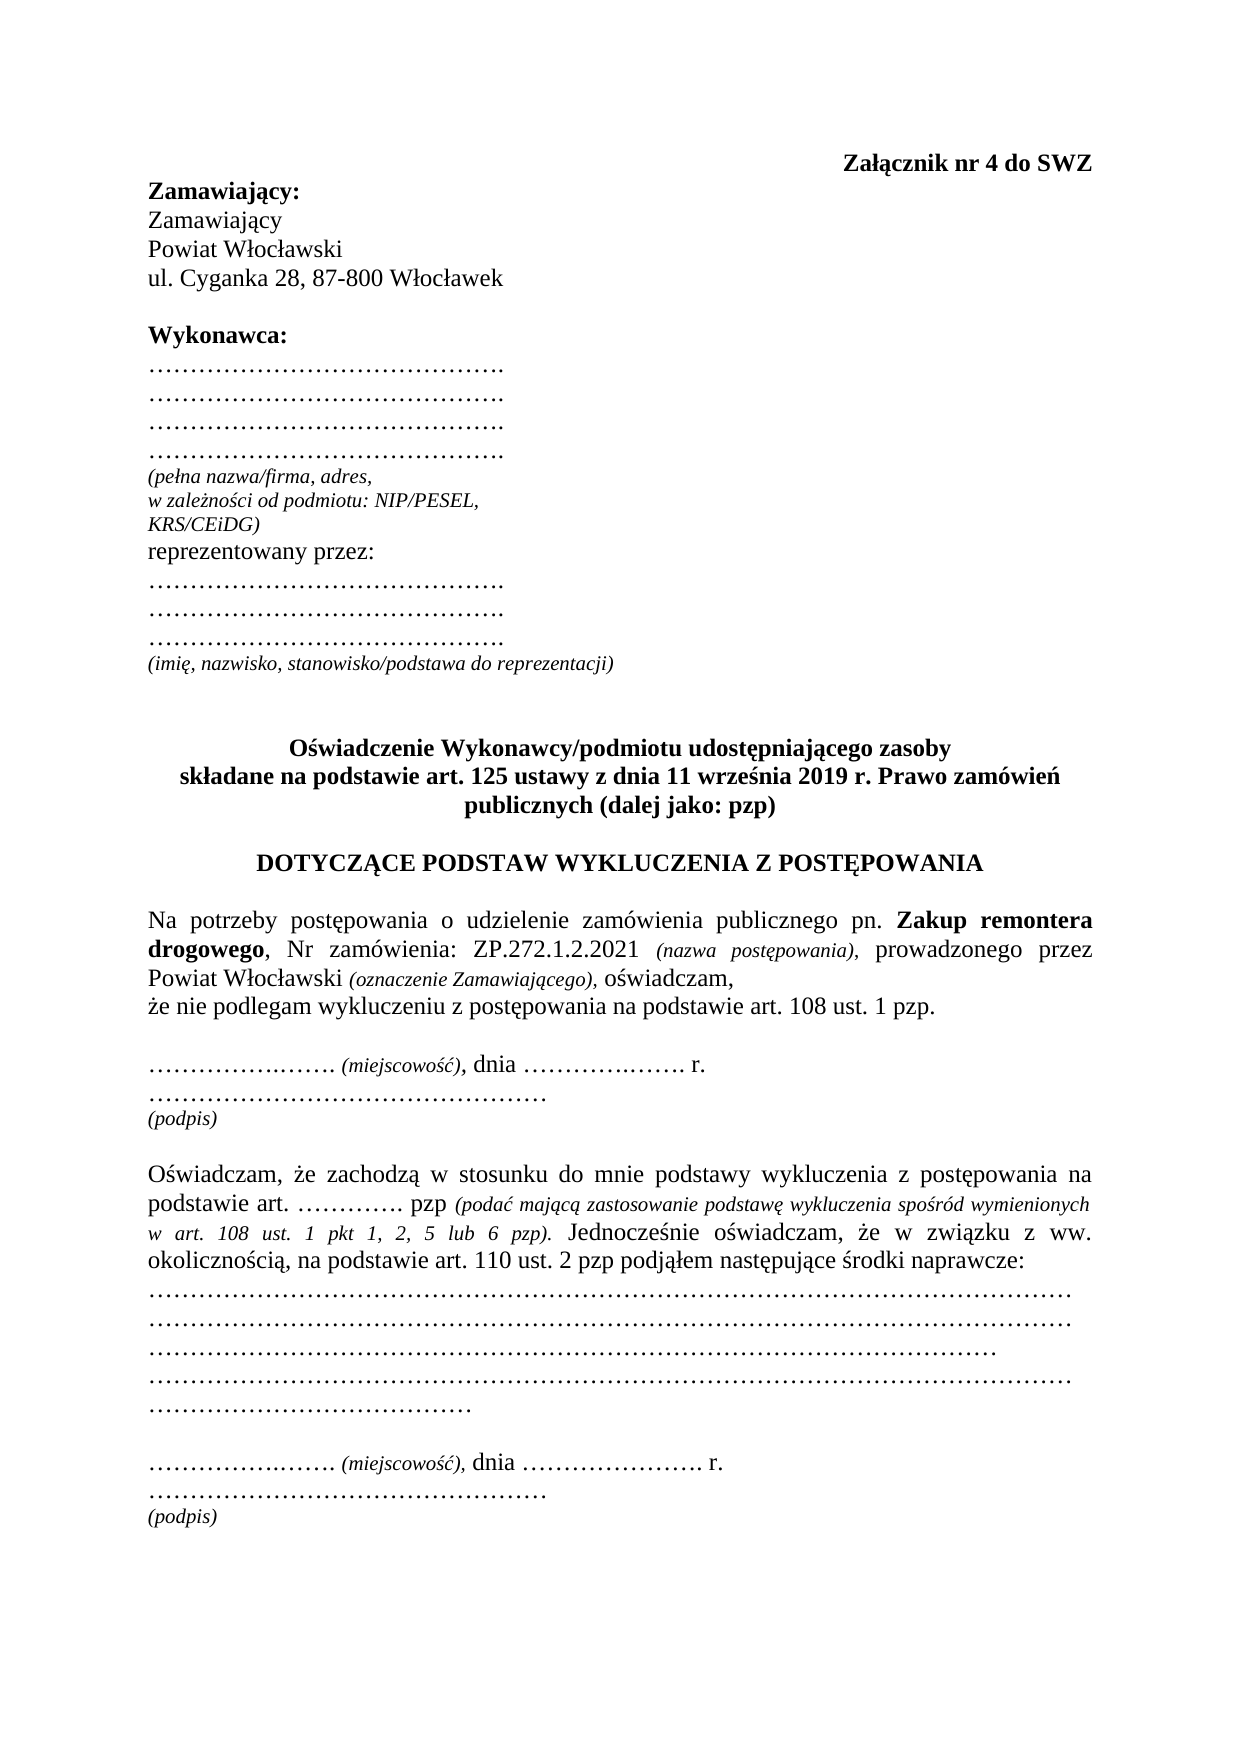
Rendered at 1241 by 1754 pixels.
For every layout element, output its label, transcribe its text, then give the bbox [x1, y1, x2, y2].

text ………………………………………… [148, 1475, 1093, 1504]
text Powiat Włocławski [148, 234, 1093, 263]
text …………….……. (miejscowość), dnia …………………. r. [148, 1447, 1093, 1475]
text Oświadczam, że zachodzą w stosunku do mnie podstawy wykluczenia z postępowania na podstawie art. …………. pzp (podać mającą zastosowanie podstawę wykluczenia spośród wymienionych w art. 108 ust. 1 pkt 1, 2, 5 lub 6 pzp). Jednocześnie oświadczam, że w związku z ww. okolicznością, na podstawie art. 110 ust. 2 pzp podjąłem następujące środki naprawcze: [148, 1159, 1093, 1274]
text ……………………………………. [148, 349, 1093, 378]
text KRS/CEiDG) [148, 512, 1093, 536]
text reprezentowany przez: [148, 536, 1093, 565]
text Załącznik nr 4 do SWZ [148, 148, 1093, 176]
text ……………………………………. [148, 435, 1093, 464]
text że nie podlegam wykluczeniu z postępowania na podstawie art. 108 ust. 1 pzp. [148, 991, 1093, 1020]
text (imię, nazwisko, stanowisko/podstawa do reprezentacji) [148, 651, 1093, 675]
text Zamawiający [148, 205, 1093, 234]
text Wykonawca: [148, 320, 1093, 349]
text ……………………………………………………………………………………………………………………………………………………………………………………………………………………………………………………………………………………………… [148, 1274, 1093, 1360]
text ……………………………………. [148, 593, 1093, 622]
text (pełna nazwa/firma, adres, [148, 464, 1093, 488]
text ……………………………………. [148, 378, 1093, 406]
text Zamawiający: [148, 176, 1093, 205]
text …………………………………………………………………………………………………………………………………… [148, 1360, 1093, 1418]
text ……………………………………. [148, 406, 1093, 435]
text ……………………………………. [148, 565, 1093, 593]
text Na potrzeby postępowania o udzielenie zamówienia publicznego pn. Zakup remontera drogowego, Nr zamówienia: ZP.272.1.2.2021 (nazwa postępowania), prowadzonego przez Powiat Włocławski (oznaczenie Zamawiającego), oświadczam, [148, 905, 1093, 991]
text ul. Cyganka 28, 87-800 Włocławek [148, 263, 1093, 291]
text ………………………………………… [148, 1078, 1093, 1106]
text ……………………………………. [148, 622, 1093, 651]
text (podpis) [148, 1504, 1093, 1528]
text …………….……. (miejscowość), dnia ………….……. r. [148, 1049, 1093, 1078]
text składane na podstawie art. 125 ustawy z dnia 11 września 2019 r. Prawo zamówień publicznych (dalej jako: pzp) [148, 761, 1093, 819]
text DOTYCZĄCE PODSTAW WYKLUCZENIA Z POSTĘPOWANIA [148, 848, 1093, 876]
text w zależności od podmiotu: NIP/PESEL, [148, 488, 1093, 512]
text (podpis) [148, 1106, 1093, 1130]
text Oświadczenie Wykonawcy/podmiotu udostępniającego zasoby [148, 733, 1093, 761]
